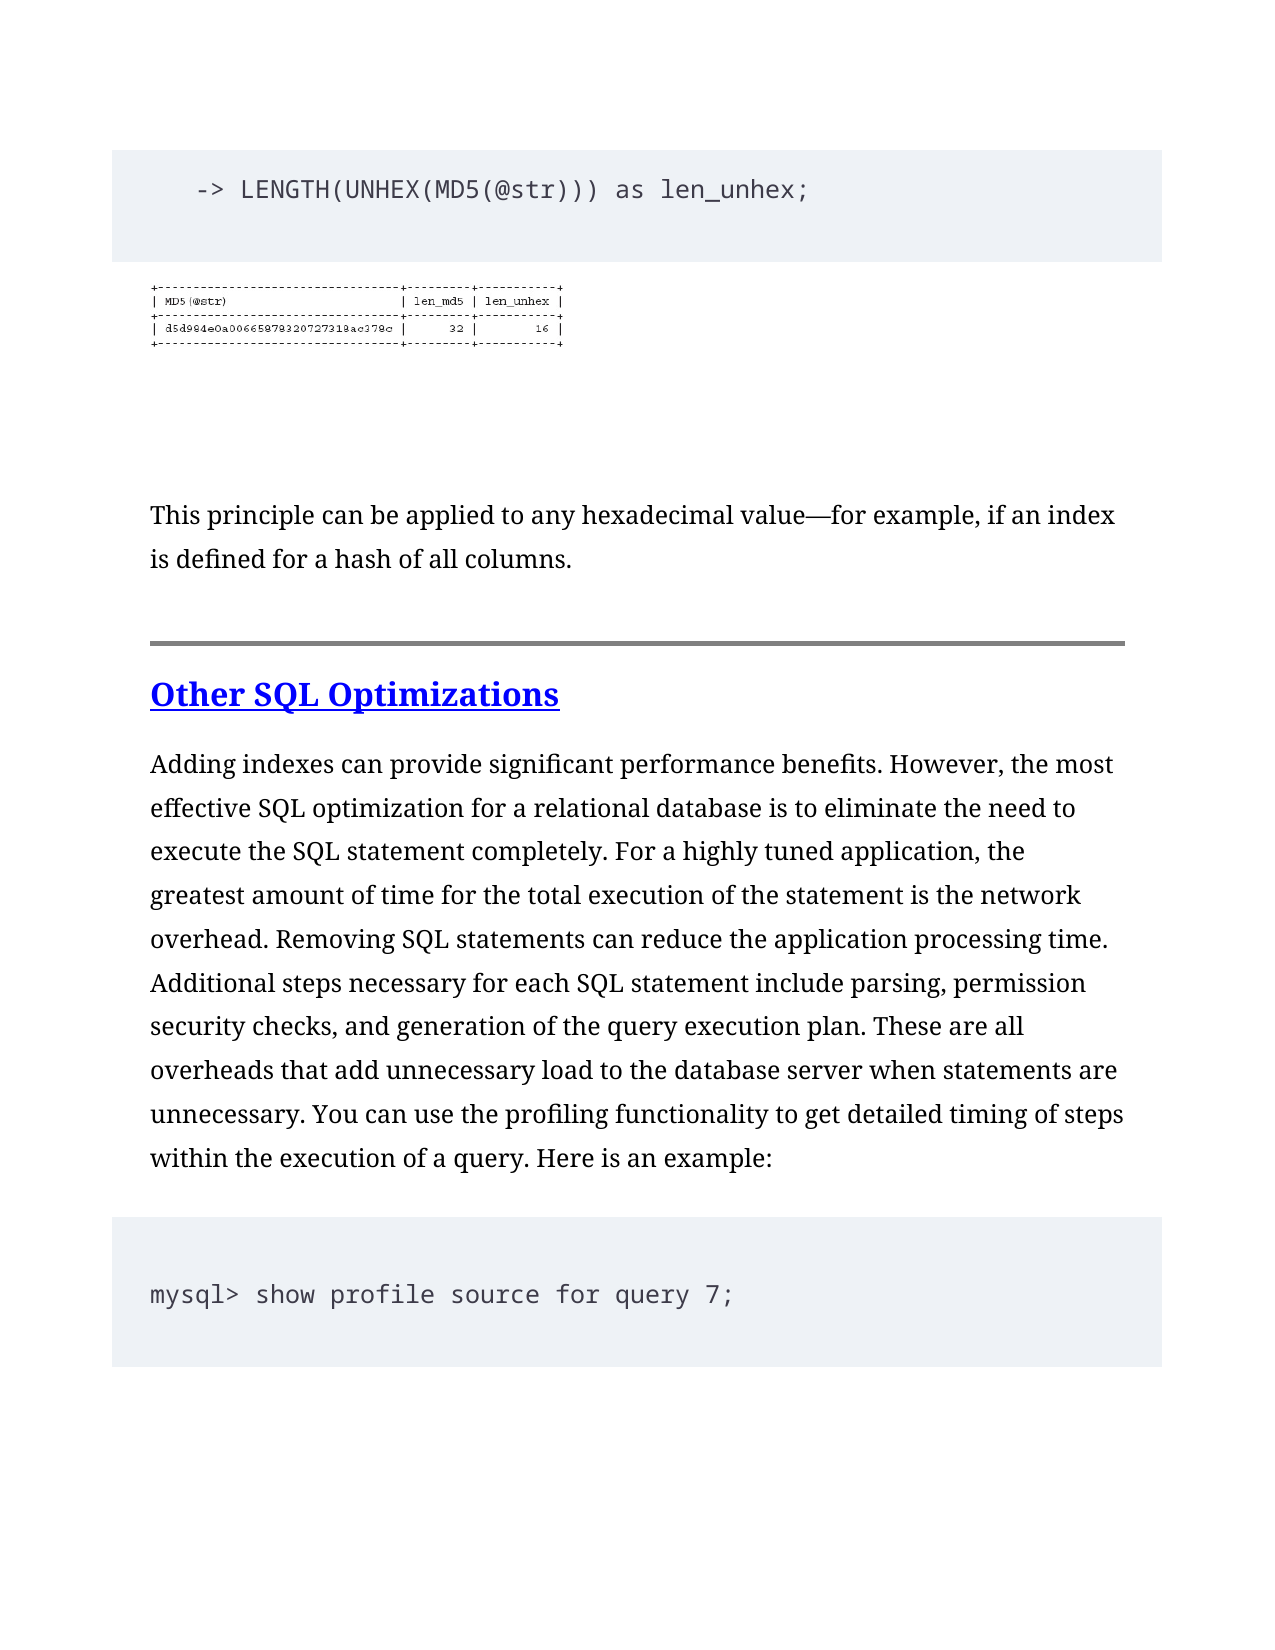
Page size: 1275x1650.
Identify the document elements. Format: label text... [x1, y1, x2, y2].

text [112, 150, 1162, 262]
subtitle Other SQL Optimizations [150, 667, 1125, 716]
picture [150, 283, 563, 347]
text This principle can be applied to any hexadecimal value—for example, if an index is defined for a hash of all columns. [150, 488, 1125, 576]
text Adding indexes can provide significant performance benefits. However, the most effective SQL optimization for a relational database is to eliminate the need to execute the SQL statement completely. For a highly tuned application, the greatest amount of time for the total execution of the statement is the network overhead. Removing SQL statements can reduce the application processing time. Additional steps necessary for each SQL statement include parsing, permission security checks, and generation of the query execution plan. These are all overheads that add unnecessary load to the database server when statements are unnecessary. You can use the profiling functionality to get detailed timing of steps within the execution of a query. Here is an example: [150, 737, 1125, 1174]
text mysql> show profile source for query 7; [112, 1217, 1162, 1367]
